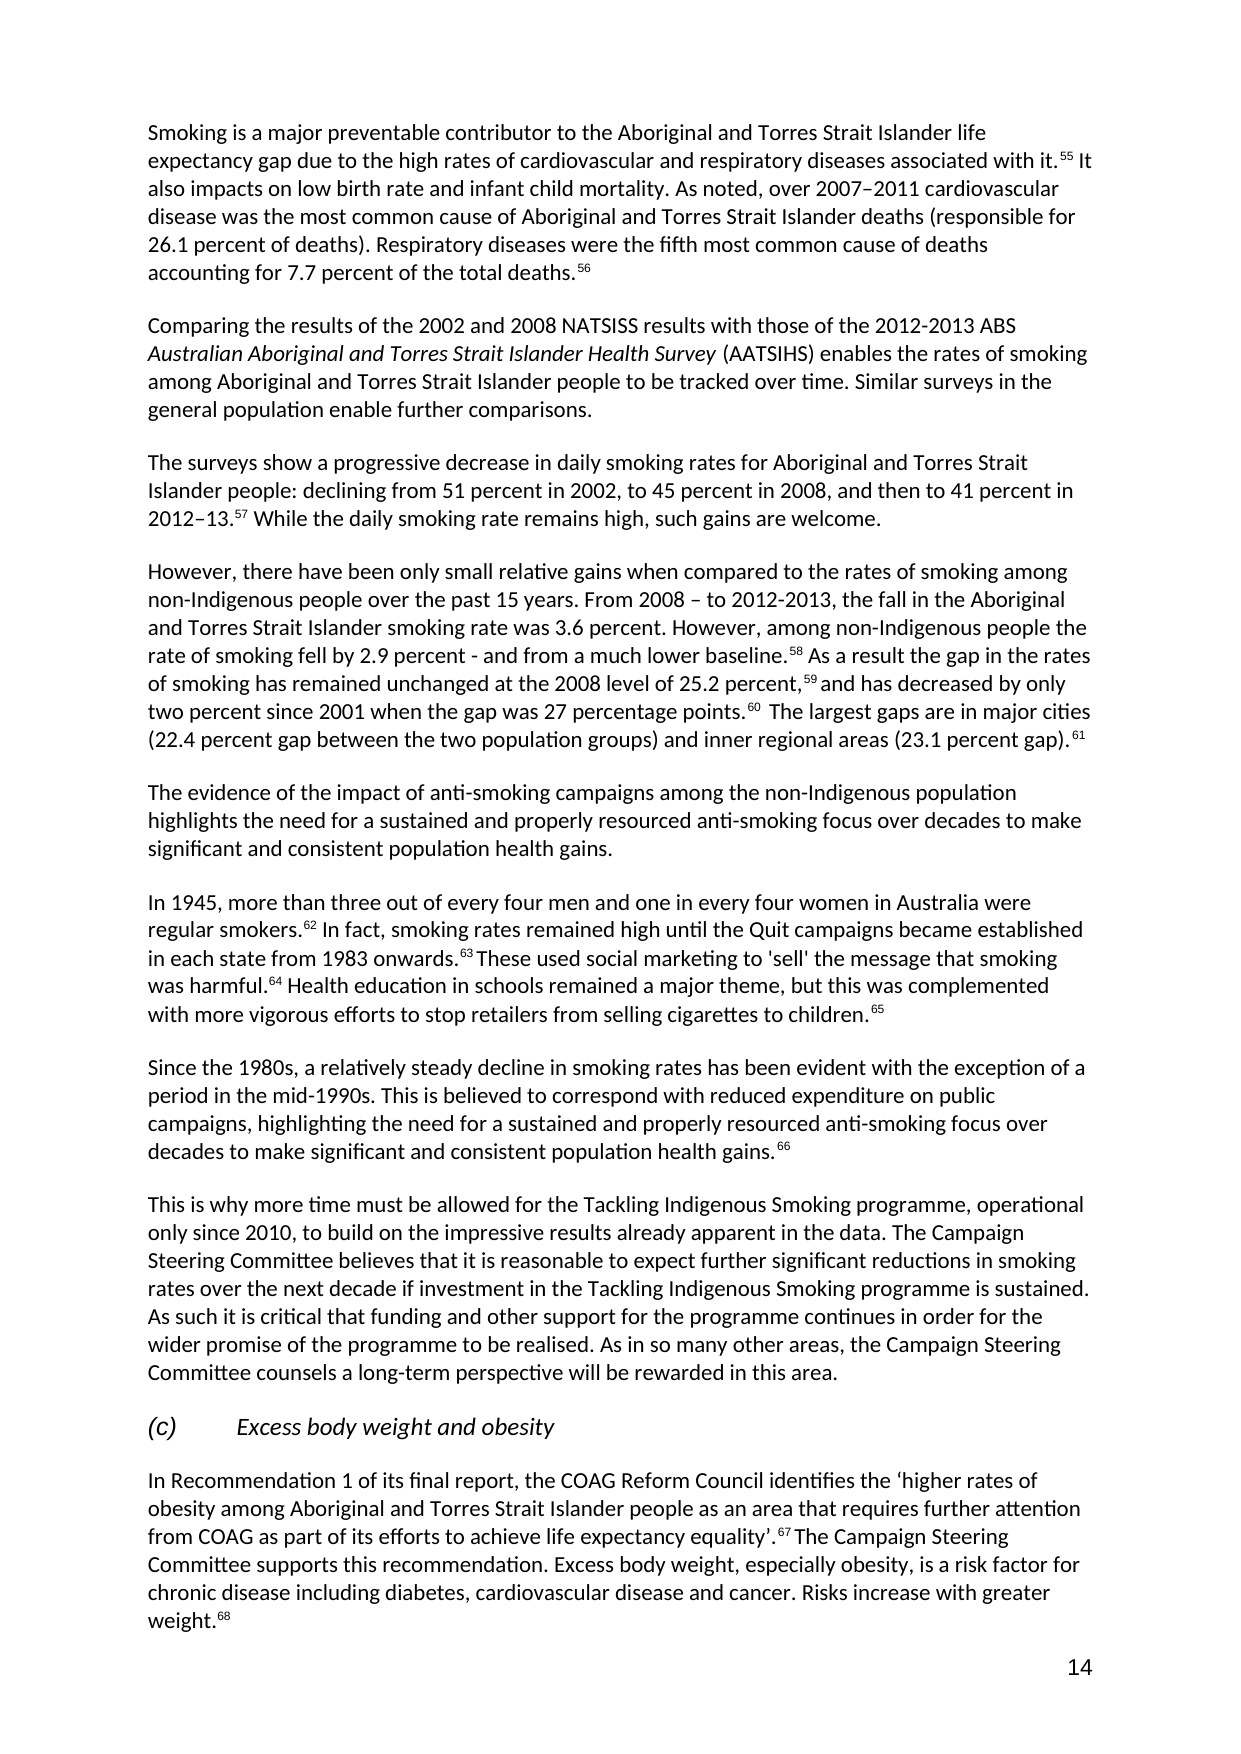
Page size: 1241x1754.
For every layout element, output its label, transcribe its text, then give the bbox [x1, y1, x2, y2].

subtitle Excess body weight and obesity [148, 1411, 1092, 1441]
text Smoking is a major preventable contributor to the Aboriginal and Torres Strait Islander life expectancy gap due to the high rates of cardiovascular and respiratory diseases associated with it. It also impacts on low birth rate and infant child mortality. As noted, over 2007–2011 cardiovascular disease was the most common cause of Aboriginal and Torres Strait Islander deaths (responsible for 26.1 percent of deaths). Respiratory diseases were the fifth most common cause of deaths accounting for 7.7 percent of the total deaths. [148, 118, 1092, 286]
text In Recommendation 1 of its final report, the COAG Reform Council identifies the ‘higher rates of obesity among Aboriginal and Torres Strait Islander people as an area that requires further attention from COAG as part of its efforts to achieve life expectancy equality’. The Campaign Steering Committee supports this recommendation. Excess body weight, especially obesity, is a risk factor for chronic disease including diabetes, cardiovascular disease and cancer. Risks increase with greater weight. [148, 1466, 1092, 1634]
text This is why more time must be allowed for the Tackling Indigenous Smoking programme, operational only since 2010, to build on the impressive results already apparent in the data. The Campaign Steering Committee believes that it is reasonable to expect further significant reductions in smoking rates over the next decade if investment in the Tackling Indigenous Smoking programme is sustained. As such it is critical that funding and other support for the programme continues in order for the wider promise of the programme to be realised. As in so many other areas, the Campaign Steering Committee counsels a long-term perspective will be rewarded in this area. [148, 1190, 1092, 1386]
text However, there have been only small relative gains when compared to the rates of smoking among non-Indigenous people over the past 15 years. From 2008 – to 2012-2013, the fall in the Aboriginal and Torres Strait Islander smoking rate was 3.6 percent. However, among non-Indigenous people the rate of smoking fell by 2.9 percent - and from a much lower baseline. As a result the gap in the rates of smoking has remained unchanged at the 2008 level of 25.2 percent, and has decreased by only two percent since 2001 when the gap was 27 percentage points. The largest gaps are in major cities (22.4 percent gap between the two population groups) and inner regional areas (23.1 percent gap). [148, 557, 1092, 753]
text The evidence of the impact of anti-smoking campaigns among the non-Indigenous population highlights the need for a sustained and properly resourced anti-smoking focus over decades to make significant and consistent population health gains. [148, 778, 1092, 863]
text Comparing the results of the 2002 and 2008 NATSISS results with those of the 2012-2013 ABS Australian Aboriginal and Torres Strait Islander Health Survey (AATSIHS) enables the rates of smoking among Aboriginal and Torres Strait Islander people to be tracked over time. Similar surveys in the general population enable further comparisons. [148, 311, 1092, 423]
text In 1945, more than three out of every four men and one in every four women in Australia were regular smokers. In fact, smoking rates remained high until the Quit campaigns became established in each state from 1983 onwards. These used social marketing to 'sell' the message that smoking was harmful. Health education in schools remained a major theme, but this was complemented with more vigorous efforts to stop retailers from selling cigarettes to children. [148, 888, 1092, 1028]
text Since the 1980s, a relatively steady decline in smoking rates has been evident with the exception of a period in the mid-1990s. This is believed to correspond with reduced expenditure on public campaigns, highlighting the need for a sustained and properly resourced anti-smoking focus over decades to make significant and consistent population health gains. [148, 1053, 1092, 1165]
text The surveys show a progressive decrease in daily smoking rates for Aboriginal and Torres Strait Islander people: declining from 51 percent in 2002, to 45 percent in 2008, and then to 41 percent in 2012–13. While the daily smoking rate remains high, such gains are welcome. [148, 448, 1092, 532]
